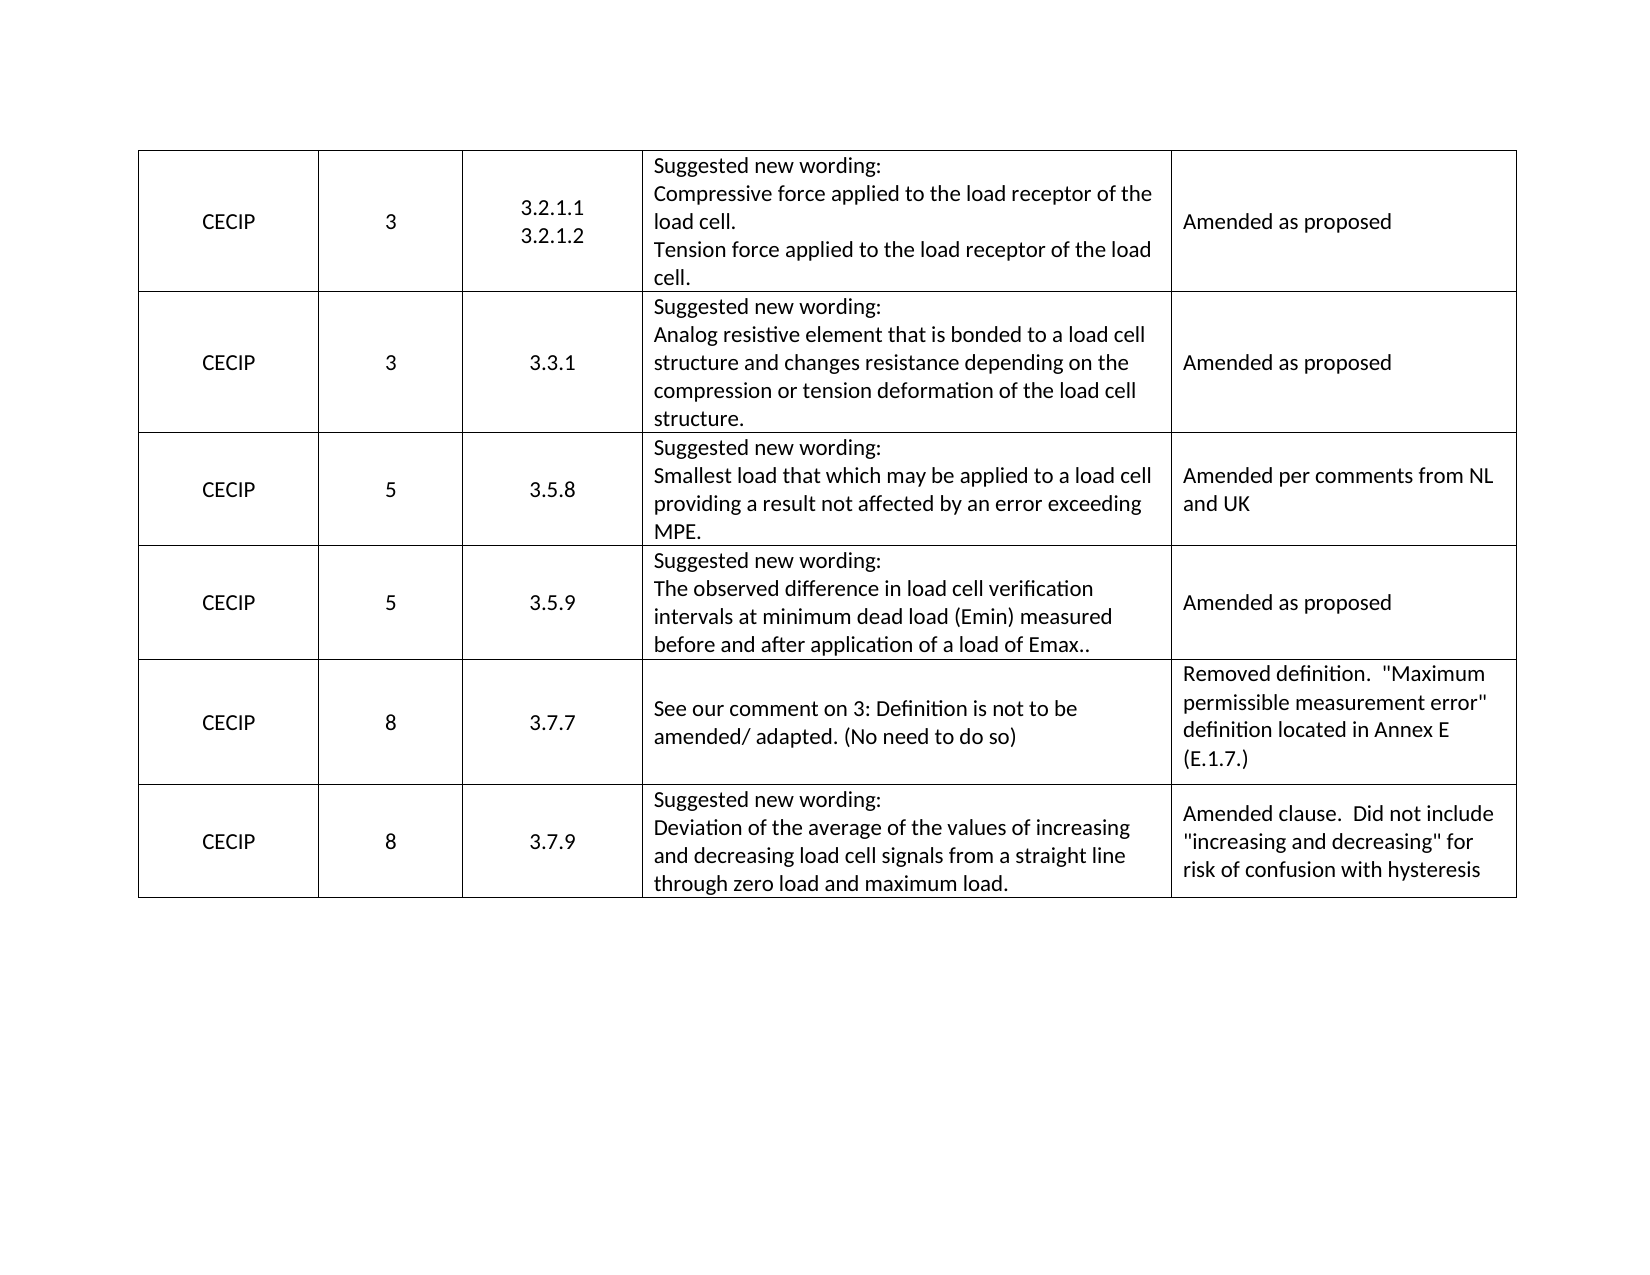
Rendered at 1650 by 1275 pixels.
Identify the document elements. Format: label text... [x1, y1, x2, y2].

table_cell Suggested new wording: Deviation of the average of the values of increasing and decreasing load cell signals from a straight line through zero load and maximum load. [643, 785, 1171, 897]
table_cell Amended as proposed [1172, 546, 1516, 658]
table_cell Amended clause. Did not include "increasing and decreasing" for risk of confusion with hysteresis [1172, 785, 1516, 897]
table_cell CECIP [139, 660, 318, 784]
table_cell 5 [319, 546, 462, 658]
table_cell 3.2.1.1 3.2.1.2 [463, 151, 642, 291]
table_cell Removed definition. "Maximum permissible measurement error" definition located in Annex E (E.1.7.) [1172, 660, 1516, 784]
table_cell 3.5.9 [463, 546, 642, 658]
table_cell CECIP [139, 785, 318, 897]
table_cell 3.5.8 [463, 433, 642, 545]
table_cell Suggested new wording: Analog resistive element that is bonded to a load cell structure and changes resistance depending on the compression or tension deformation of the load cell structure. [643, 292, 1171, 432]
table_cell CECIP [139, 292, 318, 432]
table_cell Amended per comments from NL and UK [1172, 433, 1516, 545]
table_cell 3.7.9 [463, 785, 642, 897]
table_cell Suggested new wording: Compressive force applied to the load receptor of the load cell. Tension force applied to the load receptor of the load cell. [643, 151, 1171, 291]
table_cell 3 [319, 292, 462, 432]
table_cell 3.3.1 [463, 292, 642, 432]
table_cell 8 [319, 785, 462, 897]
table_cell 5 [319, 433, 462, 545]
table_cell 3 [319, 151, 462, 291]
table_cell CECIP [139, 151, 318, 291]
table_cell Amended as proposed [1172, 151, 1516, 291]
table_cell 3.7.7 [463, 660, 642, 784]
table_cell 8 [319, 660, 462, 784]
table_cell Amended as proposed [1172, 292, 1516, 432]
table_cell See our comment on 3: Definition is not to be amended/ adapted. (No need to do so) [643, 660, 1171, 784]
table_cell Suggested new wording: The observed difference in load cell verification intervals at minimum dead load (Emin) measured before and after application of a load of Emax.. [643, 546, 1171, 658]
table_cell CECIP [139, 546, 318, 658]
table_cell Suggested new wording: Smallest load that which may be applied to a load cell providing a result not affected by an error exceeding MPE. [643, 433, 1171, 545]
table_cell CECIP [139, 433, 318, 545]
